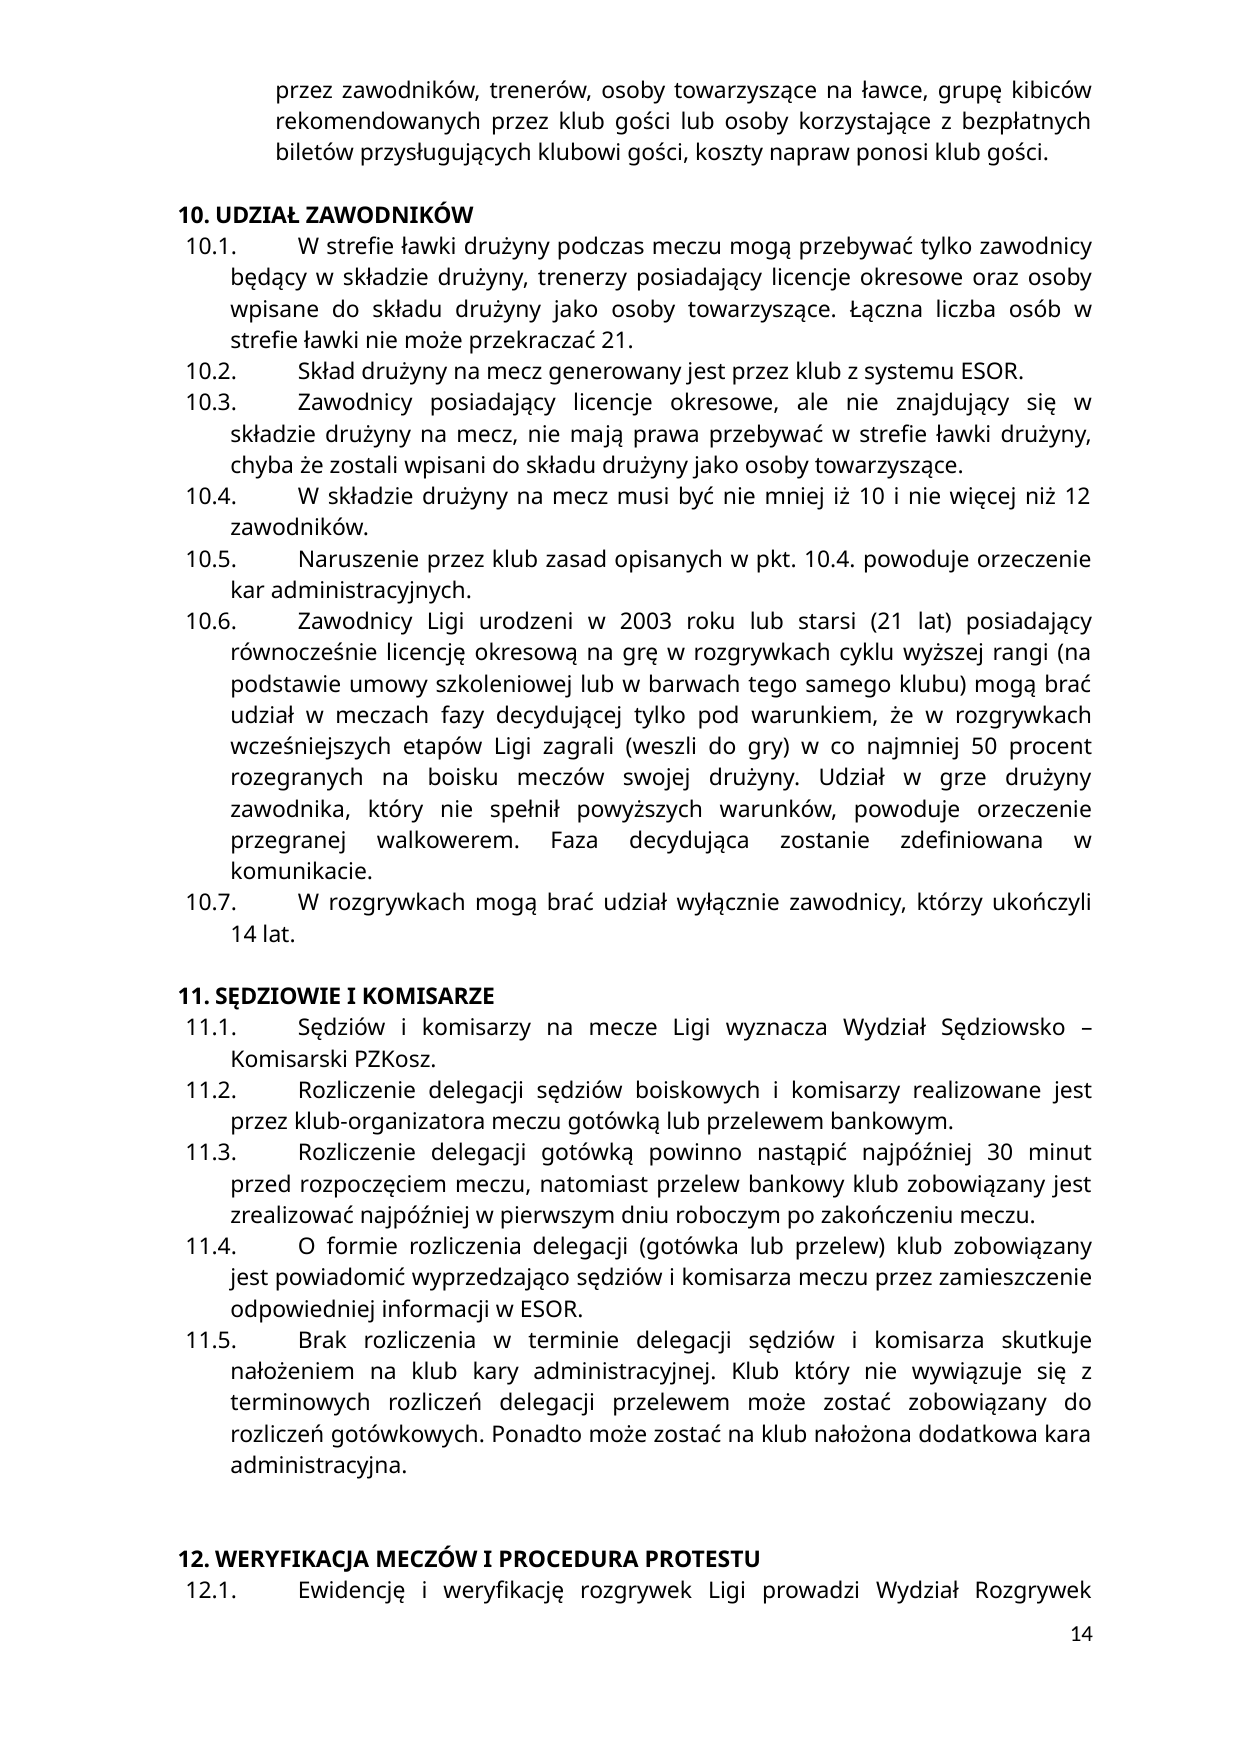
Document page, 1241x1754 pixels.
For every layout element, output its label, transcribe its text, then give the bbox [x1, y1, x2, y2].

list Brak rozliczenia w terminie delegacji sędziów i komisarza skutkuje nałożeniem na klub kary administracyjnej. Klub który nie wywiązuje się z terminowych rozliczeń delegacji przelewem może zostać zobowiązany do rozliczeń gotówkowych. Ponadto może zostać na klub nałożona dodatkowa kara administracyjna. [185, 1324, 1093, 1480]
list SĘDZIOWIE I KOMISARZE [177, 980, 1093, 1011]
list Rozliczenie delegacji gotówką powinno nastąpić najpóźniej 30 minut przed rozpoczęciem meczu, natomiast przelew bankowy klub zobowiązany jest zrealizować najpóźniej w pierwszym dniu roboczym po zakończeniu meczu. [185, 1136, 1093, 1230]
list WERYFIKACJA MECZÓW I PROCEDURA PROTESTU [177, 1542, 1093, 1574]
list Skład drużyny na mecz generowany jest przez klub z systemu ESOR. [185, 355, 1093, 386]
list W składzie drużyny na mecz musi być nie mniej iż 10 i nie więcej niż 12 zawodników. [185, 480, 1093, 542]
list W strefie ławki drużyny podczas meczu mogą przebywać tylko zawodnicy będący w składzie drużyny, trenerzy posiadający licencje okresowe oraz osoby wpisane do składu drużyny jako osoby towarzyszące. Łączna liczba osób w strefie ławki nie może przekraczać 21. [185, 230, 1093, 355]
list O formie rozliczenia delegacji (gotówka lub przelew) klub zobowiązany jest powiadomić wyprzedzająco sędziów i komisarza meczu przez zamieszczenie odpowiedniej informacji w ESOR. [185, 1230, 1093, 1324]
list Rozliczenie delegacji sędziów boiskowych i komisarzy realizowane jest przez klub-organizatora meczu gotówką lub przelewem bankowym. [185, 1074, 1093, 1136]
list Sędziów i komisarzy na mecze Ligi wyznacza Wydział Sędziowsko – Komisarski PZKosz. [185, 1011, 1093, 1074]
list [185, 1574, 1093, 1605]
list Zawodnicy Ligi urodzeni w 2003 roku lub starsi (21 lat) posiadający równocześnie licencję okresową na grę w rozgrywkach cyklu wyższej rangi (na podstawie umowy szkoleniowej lub w barwach tego samego klubu) mogą brać udział w meczach fazy decydującej tylko pod warunkiem, że w rozgrywkach wcześniejszych etapów Ligi zagrali (weszli do gry) w co najmniej 50 procent rozegranych na boisku meczów swojej drużyny. Udział w grze drużyny zawodnika, który nie spełnił powyższych warunków, powoduje orzeczenie przegranej walkowerem. Faza decydująca zostanie zdefiniowana w komunikacie. [185, 605, 1093, 886]
list UDZIAŁ ZAWODNIKÓW [177, 199, 1093, 230]
list W rozgrywkach mogą brać udział wyłącznie zawodnicy, którzy ukończyli 14 lat. [185, 886, 1093, 949]
list Naruszenie przez klub zasad opisanych w pkt. 10.4. powoduje orzeczenie kar administracyjnych. [185, 542, 1093, 605]
list Zawodnicy posiadający licencje okresowe, ale nie znajdujący się w składzie drużyny na mecz, nie mają prawa przebywać w strefie ławki drużyny, chyba że zostali wpisani do składu drużyny jako osoby towarzyszące. [185, 386, 1093, 480]
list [223, 74, 1093, 167]
